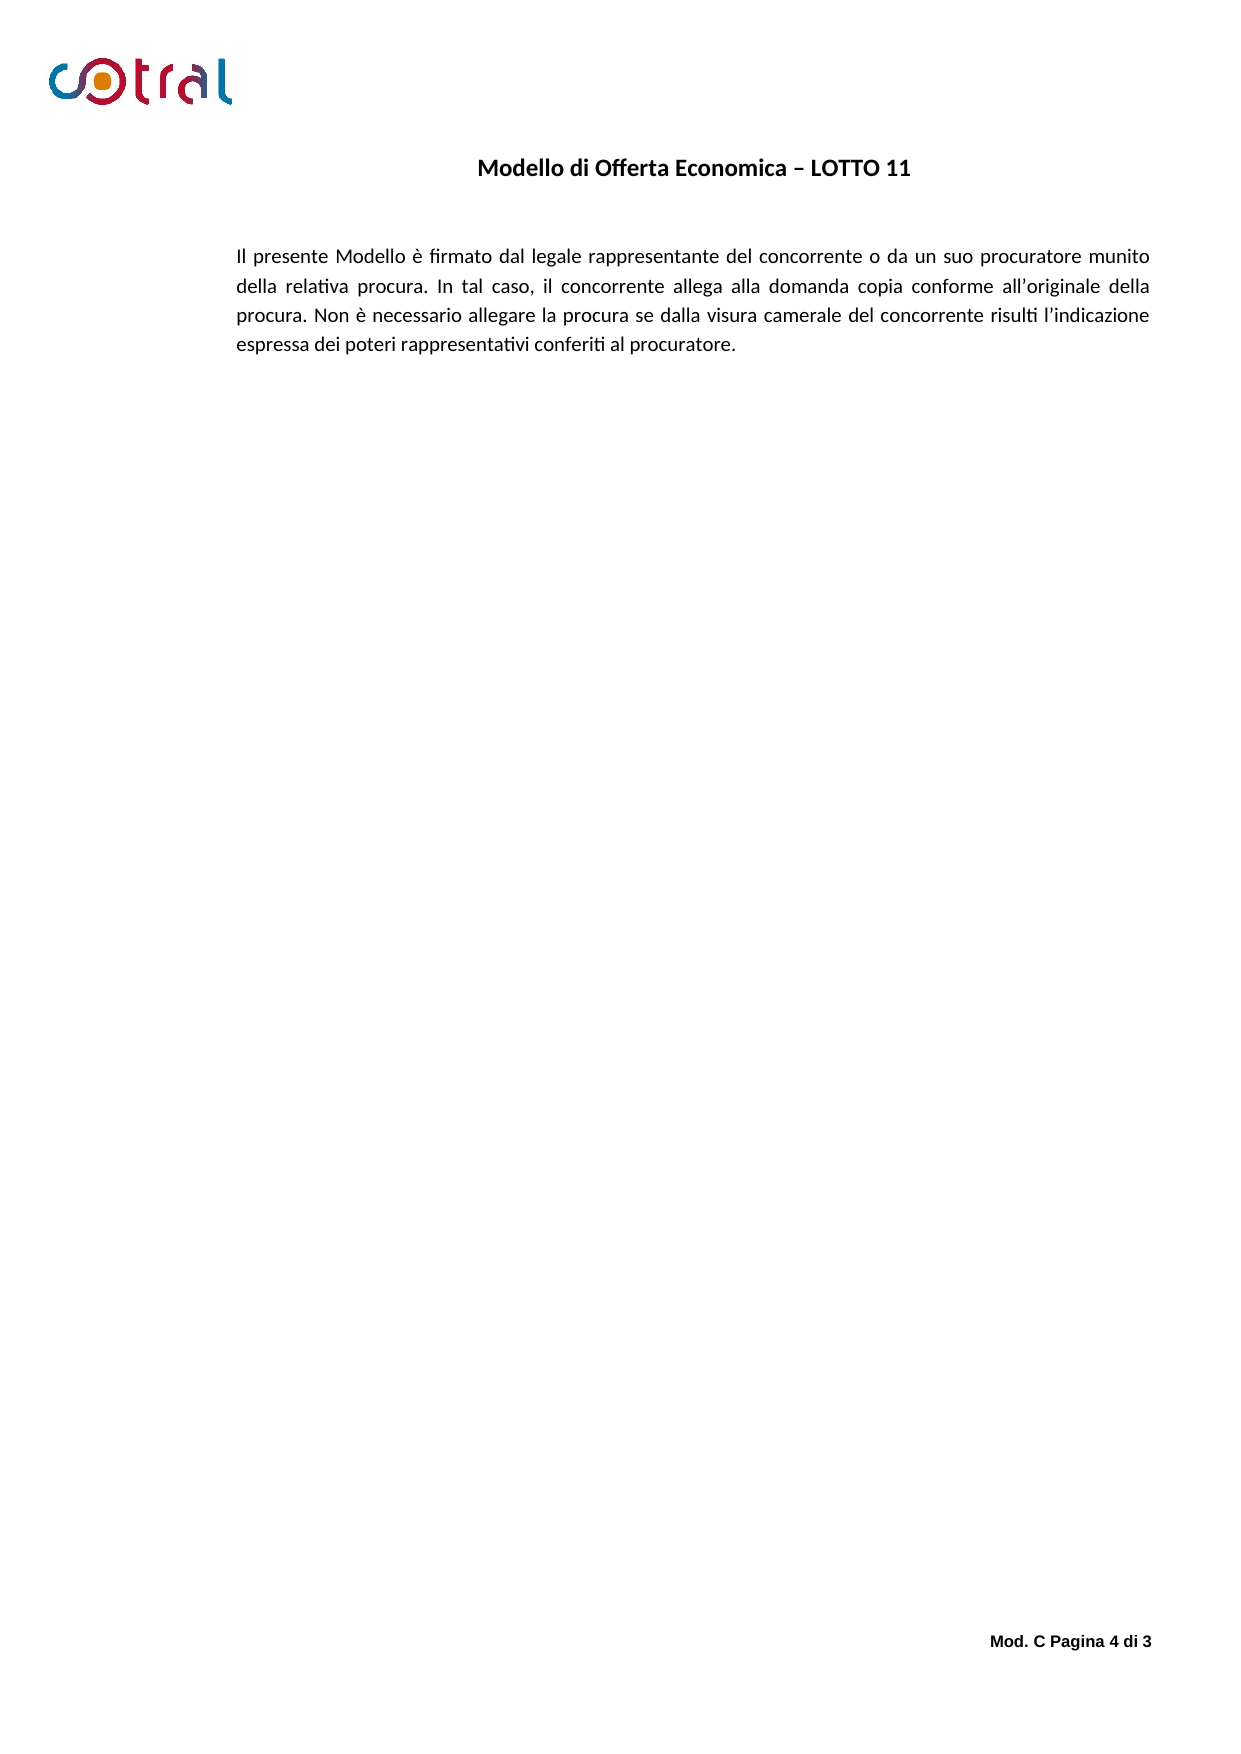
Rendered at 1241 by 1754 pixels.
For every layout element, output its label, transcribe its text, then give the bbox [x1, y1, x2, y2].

text Il presente Modello è firmato dal legale rappresentante del concorrente o da un suo procuratore munito della relativa procura. In tal caso, il concorrente allega alla domanda copia conforme all’originale della procura. Non è necessario allegare la procura se dalla visura camerale del concorrente risulti l’indicazione espressa dei poteri rappresentativi conferiti al procuratore. [236, 241, 1152, 357]
picture [3, 4, 277, 158]
